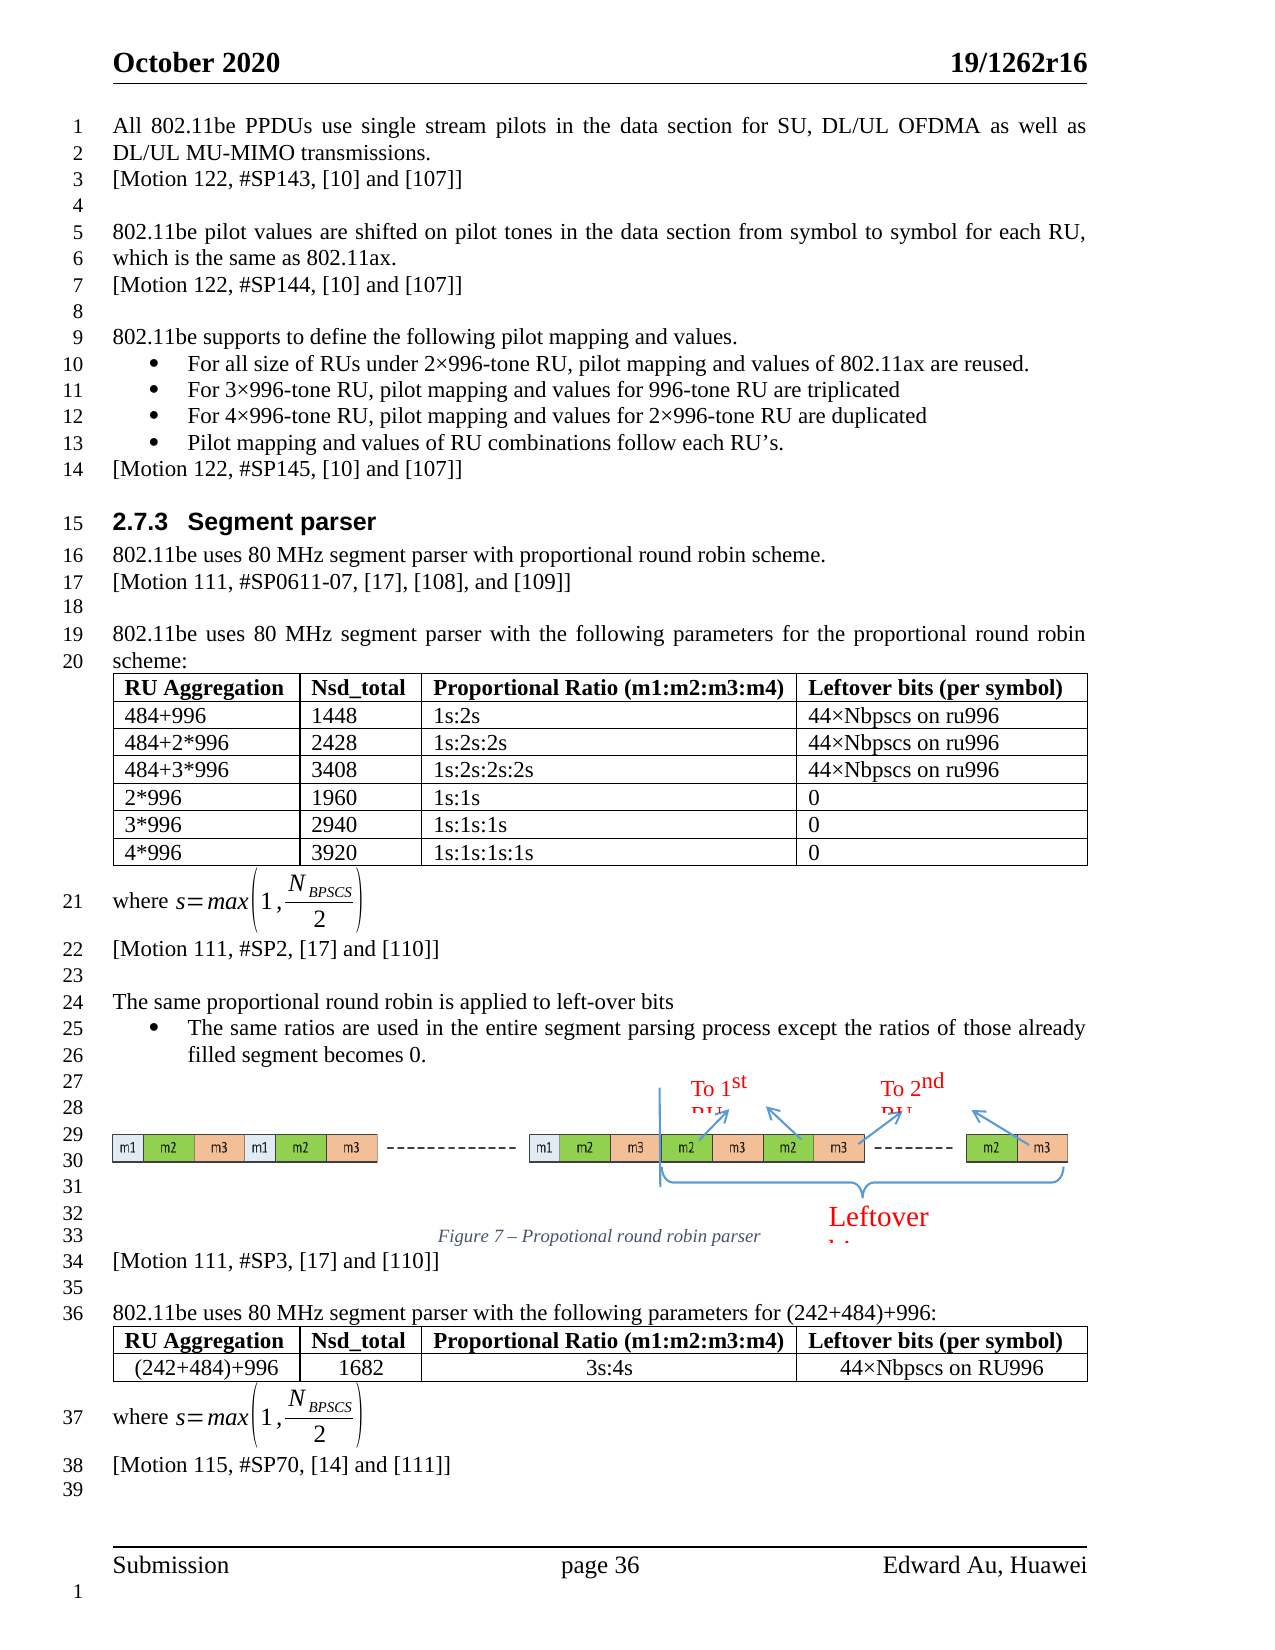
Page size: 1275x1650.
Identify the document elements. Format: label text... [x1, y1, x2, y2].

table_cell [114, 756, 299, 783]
text Figure 7 – Propotional round robin parser [112, 1225, 1087, 1247]
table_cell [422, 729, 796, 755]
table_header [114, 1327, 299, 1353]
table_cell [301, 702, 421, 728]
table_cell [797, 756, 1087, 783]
text All 802.11be PPDUs use single stream pilots in the data section for SU, DL/UL OFDMA as well as DL/UL MU-MIMO transmissions. [112, 112, 1087, 165]
text where [112, 1382, 1087, 1451]
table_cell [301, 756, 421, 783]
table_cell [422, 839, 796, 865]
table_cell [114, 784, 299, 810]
text [Motion 122, #SP143, and ] [112, 165, 1087, 192]
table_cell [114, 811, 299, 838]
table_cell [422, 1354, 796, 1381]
text 802.11be pilot values are shifted on pilot tones in the data section from symbol to symbol for each RU, which is the same as 802.11ax. [112, 218, 1087, 271]
text [Motion 122, #SP144, and ] [112, 271, 1087, 297]
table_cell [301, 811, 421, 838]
text where [112, 866, 1087, 935]
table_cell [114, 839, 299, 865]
list For 4×996-tone RU, pilot mapping and values for 2×996-tone RU are duplicated [150, 402, 1087, 429]
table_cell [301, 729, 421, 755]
subtitle Segment parser [112, 506, 1087, 535]
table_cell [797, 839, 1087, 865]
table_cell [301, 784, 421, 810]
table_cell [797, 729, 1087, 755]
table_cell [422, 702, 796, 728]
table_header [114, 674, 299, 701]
list For all size of RUs under 2×996-tone RU, pilot mapping and values of 802.11ax are reused. [150, 350, 1087, 376]
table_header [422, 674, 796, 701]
text 802.11be uses 80 MHz segment parser with the following parameters for (242+484)+996: [112, 1299, 1087, 1326]
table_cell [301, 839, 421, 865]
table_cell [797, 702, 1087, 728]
picture [661, 1134, 1068, 1163]
text The same proportional round robin is applied to left-over bits [112, 988, 1087, 1014]
list Pilot mapping and values of RU combinations follow each RU’s. [150, 429, 1087, 455]
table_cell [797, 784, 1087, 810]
text 802.11be uses 80 MHz segment parser with the following parameters for the proportional round robin scheme: [112, 621, 1087, 673]
text [Motion 111, #SP0611-07, , , and ] [112, 568, 1087, 594]
text 802.11be uses 80 MHz segment parser with proportional round robin scheme. [112, 541, 1087, 568]
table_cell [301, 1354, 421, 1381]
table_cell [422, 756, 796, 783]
text [Motion 115, #SP70, and ] [112, 1451, 1087, 1477]
text [Motion 111, #SP3, and ] [112, 1247, 1087, 1273]
text [Motion 122, #SP145, and ] [112, 455, 1087, 481]
text 802.11be supports to define the following pilot mapping and values. [112, 323, 1087, 350]
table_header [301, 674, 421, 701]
list The same ratios are used in the entire segment parsing process except the ratios of those already filled segment becomes 0. [150, 1014, 1087, 1067]
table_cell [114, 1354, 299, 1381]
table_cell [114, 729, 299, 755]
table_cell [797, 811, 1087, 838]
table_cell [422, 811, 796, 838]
picture [112, 1134, 659, 1163]
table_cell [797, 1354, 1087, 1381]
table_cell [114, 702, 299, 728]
list For 3×996-tone RU, pilot mapping and values for 996-tone RU are triplicated [150, 376, 1087, 402]
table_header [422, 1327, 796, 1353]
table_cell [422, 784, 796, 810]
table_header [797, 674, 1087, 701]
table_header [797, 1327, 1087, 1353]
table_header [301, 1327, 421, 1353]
text [Motion 111, #SP2, and ] [112, 935, 1087, 962]
